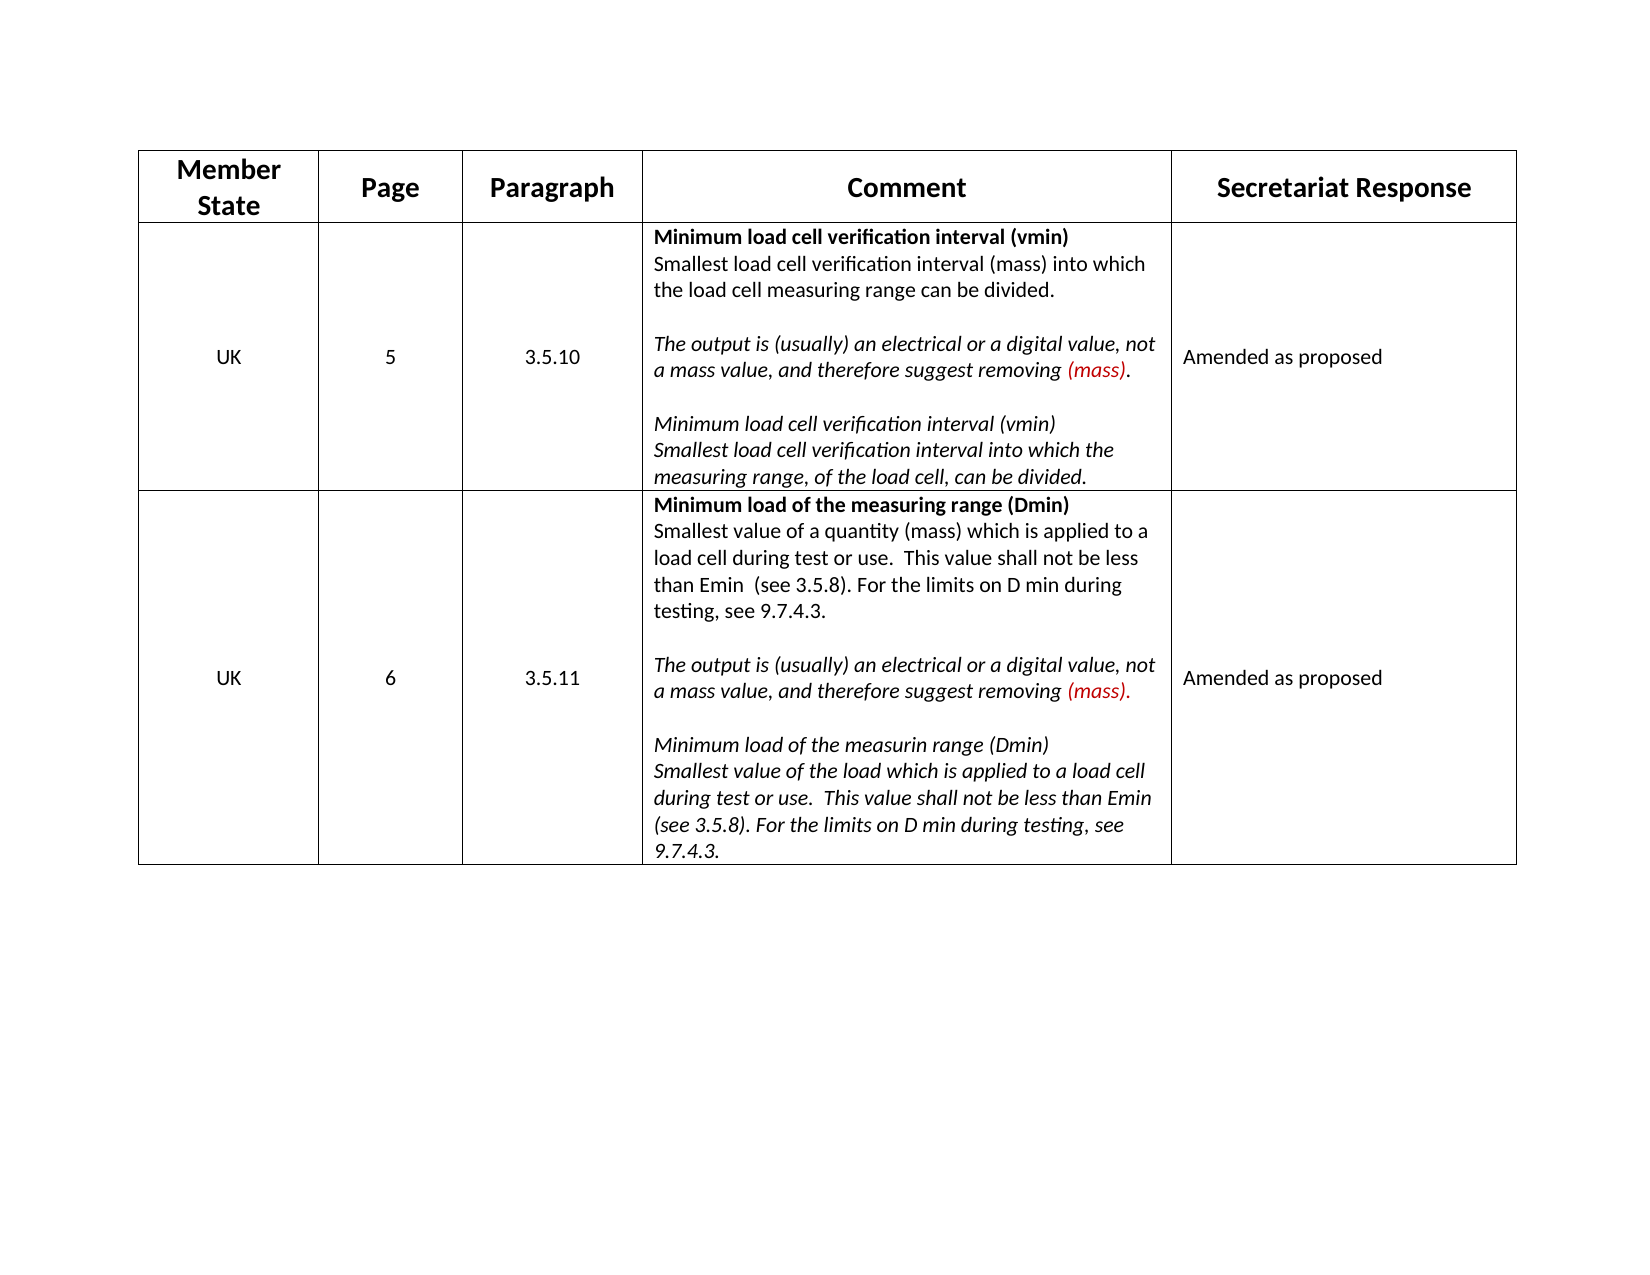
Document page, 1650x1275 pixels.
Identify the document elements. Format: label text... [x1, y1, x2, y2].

table_header Page [319, 151, 462, 222]
table_cell Amended as proposed [1172, 223, 1516, 490]
table_cell UK [139, 223, 318, 490]
table_cell 5 [319, 223, 462, 490]
table_cell Minimum load of the measuring range (Dmin) Smallest value of a quantity (mass) which is applied to a load cell during test or use. This value shall not be less than Emin (see 3.5.8). For the limits on D min during testing, see 9.7.4.3. The output is (usually) an electrical or a digital value, not a mass value, and therefore suggest removing (mass). Minimum load of the measurin range (Dmin) Smallest value of the load which is applied to a load cell during test or use. This value shall not be less than Emin (see 3.5.8). For the limits on D min during testing, see 9.7.4.3. [643, 491, 1171, 864]
table_cell UK [139, 491, 318, 864]
table_cell Minimum load cell verification interval (vmin) Smallest load cell verification interval (mass) into which the load cell measuring range can be divided. The output is (usually) an electrical or a digital value, not a mass value, and therefore suggest removing (mass). Minimum load cell verification interval (vmin) Smallest load cell verification interval into which the measuring range, of the load cell, can be divided. [643, 223, 1171, 490]
table_header Member State [139, 151, 318, 222]
table_cell 6 [319, 491, 462, 864]
table_header Secretariat Response [1172, 151, 1516, 222]
table_header Paragraph [463, 151, 642, 222]
table_cell 3.5.10 [463, 223, 642, 490]
table_cell Amended as proposed [1172, 491, 1516, 864]
table_cell 3.5.11 [463, 491, 642, 864]
table_header Comment [643, 151, 1171, 222]
